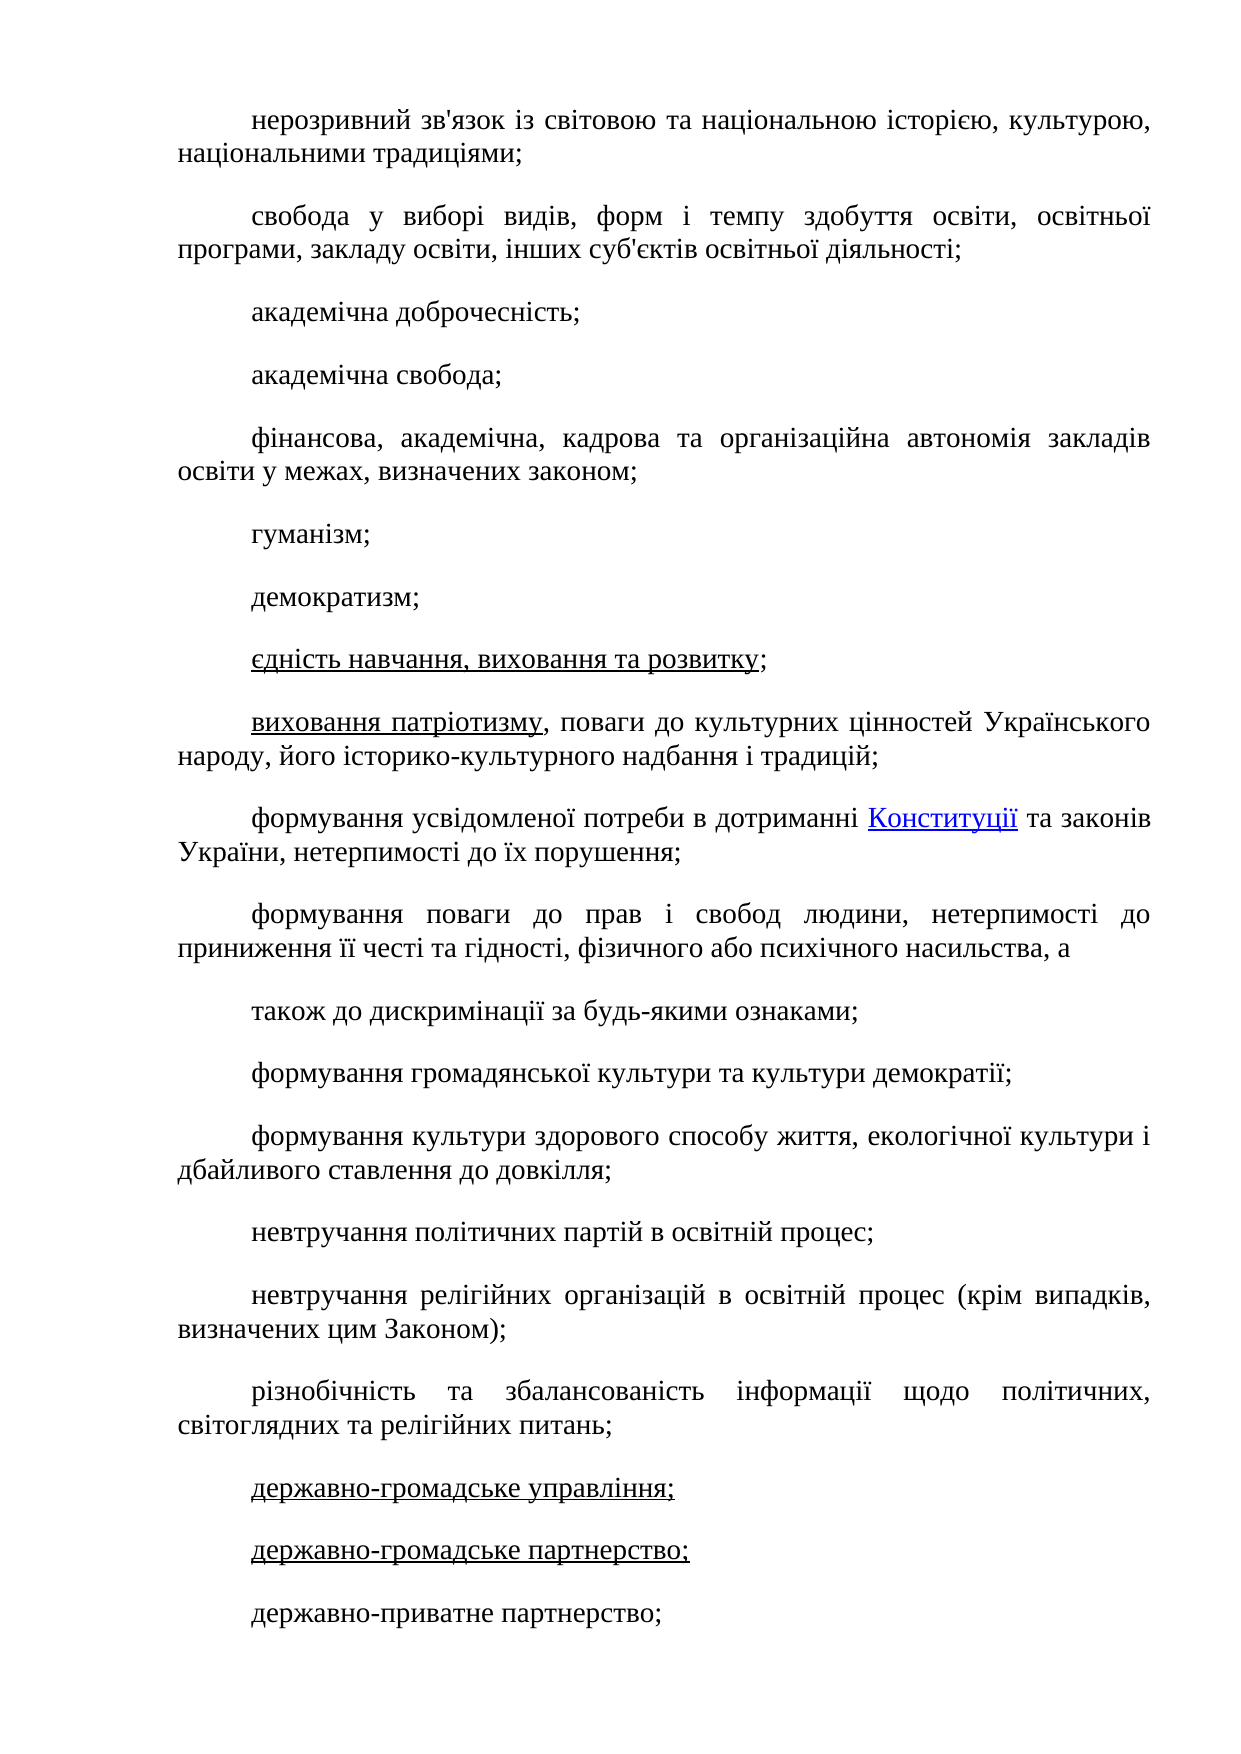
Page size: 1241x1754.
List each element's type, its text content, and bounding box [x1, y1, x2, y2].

text нерозривний зв'язок із світовою та національною історією, культурою, національними традиціями; [177, 102, 1152, 169]
text єдність навчання, виховання та розвитку; [177, 641, 1152, 675]
text формування громадянської культури та культури демократії; [177, 1056, 1152, 1089]
text невтручання політичних партій в освітній процес; [177, 1214, 1152, 1248]
text формування поваги до прав і свобод людини, нетерпимості до приниження її честі та гідності, фізичного або психічного насильства, а [177, 897, 1152, 964]
text гуманізм; [177, 516, 1152, 549]
text державно-громадське партнерство; [177, 1532, 1152, 1566]
text державно-громадське управління; [177, 1470, 1152, 1503]
text формування культури здорового способу життя, екологічної культури і дбайливого ставлення до довкілля; [177, 1118, 1152, 1185]
text академічна свобода; [177, 357, 1152, 391]
text фінансова, академічна, кадрова та організаційна автономія закладів освіти у межах, визначених законом; [177, 420, 1152, 487]
text академічна доброчесність; [177, 294, 1152, 328]
text виховання патріотизму, поваги до культурних цінностей Українського народу, його історико-культурного надбання і традицій; [177, 704, 1152, 771]
text різнобічність та збалансованість інформації щодо політичних, світоглядних та релігійних питань; [177, 1373, 1152, 1441]
text демократизм; [177, 579, 1152, 612]
text державно-приватне партнерство; [177, 1595, 1152, 1629]
text формування усвідомленої потреби в дотриманні Конституції та законів України, нетерпимості до їх порушення; [177, 800, 1152, 867]
text також до дискримінації за будь-якими ознаками; [177, 993, 1152, 1026]
text невтручання релігійних організацій в освітній процес (крім випадків, визначених цим Законом); [177, 1277, 1152, 1344]
text свобода у виборі видів, форм і темпу здобуття освіти, освітньої програми, закладу освіти, інших суб'єктів освітньої діяльності; [177, 198, 1152, 265]
